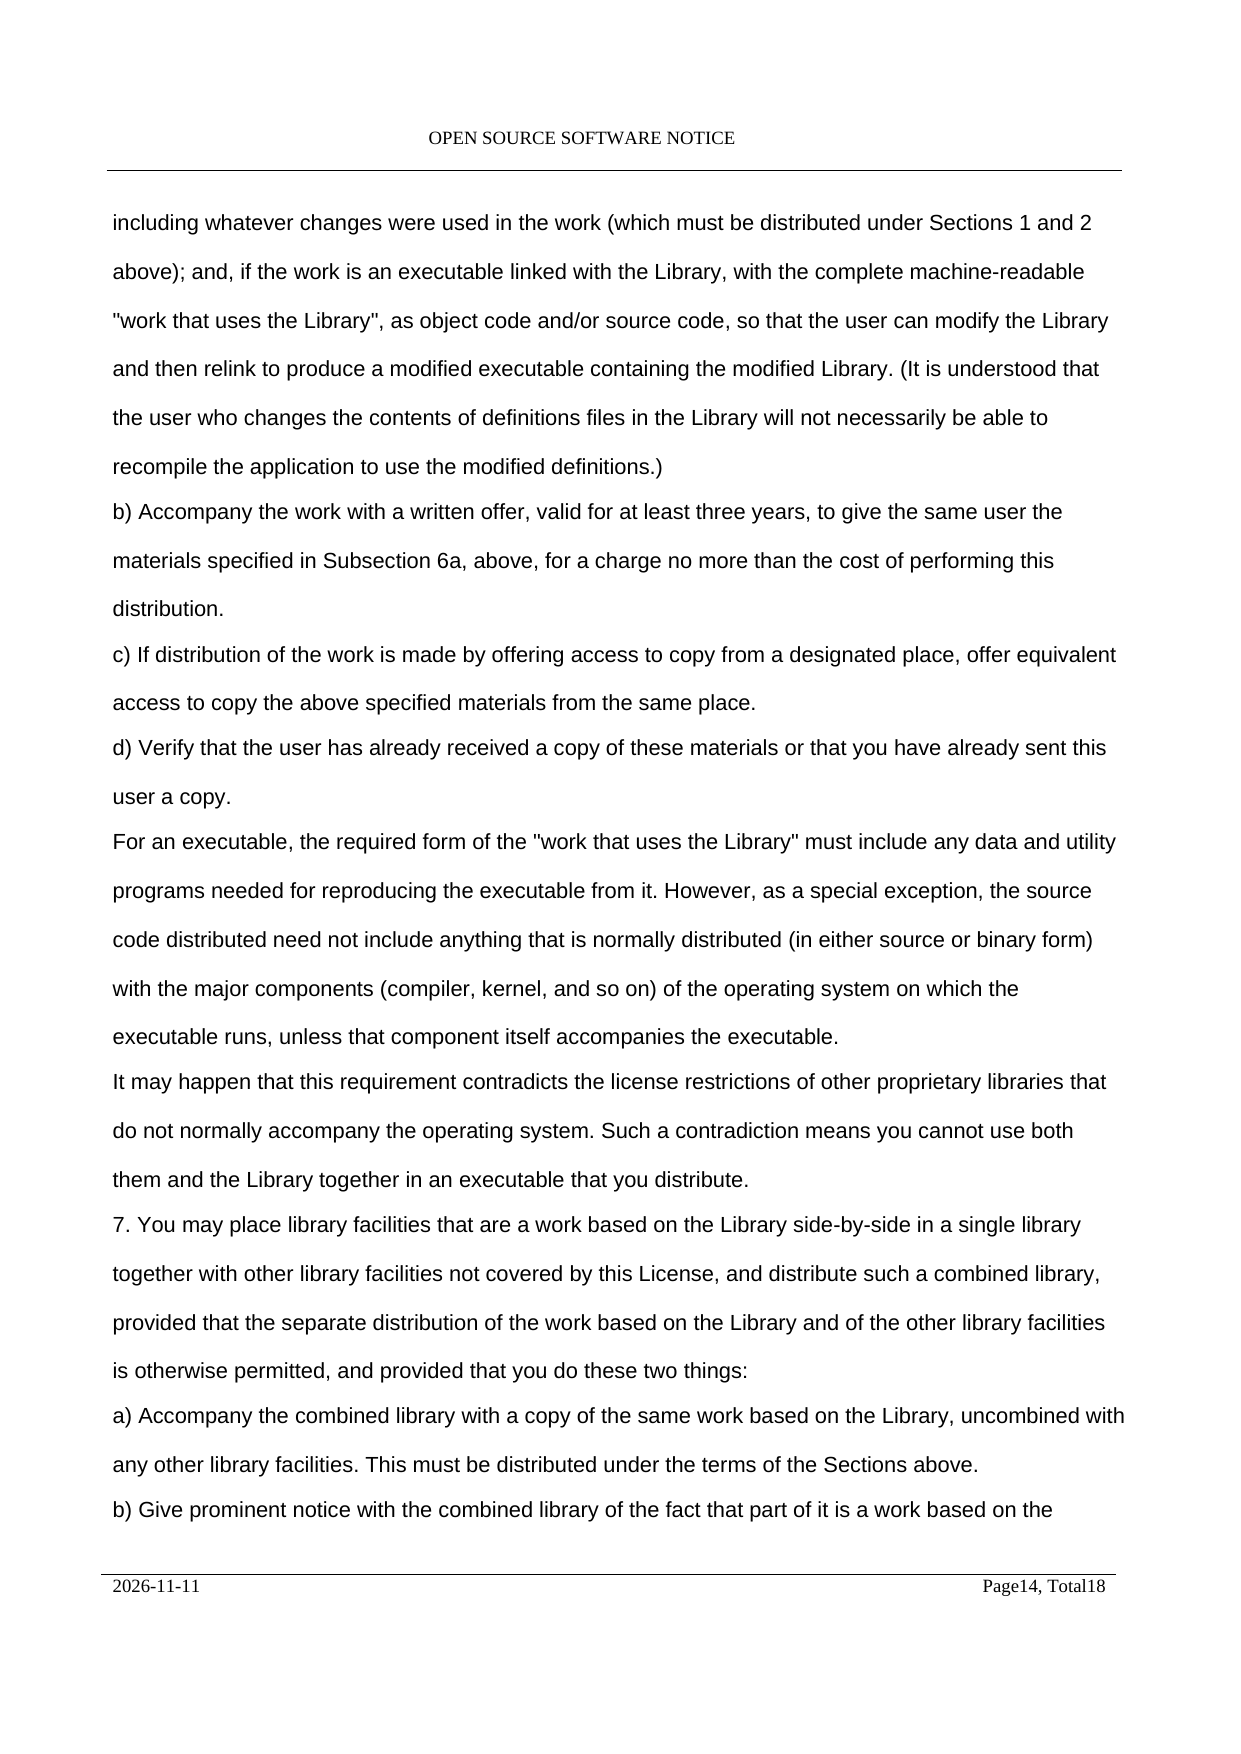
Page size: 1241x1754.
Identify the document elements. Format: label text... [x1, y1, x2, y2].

text It may happen that this requirement contradicts the license restrictions of other proprietary libraries that do not normally accompany the operating system. Such a contradiction means you cannot use both them and the Library together in an executable that you distribute. [112, 1066, 1128, 1196]
text b) Accompany the work with a written offer, valid for at least three years, to give the same user the materials specified in Subsection 6a, above, for a charge no more than the cost of performing this distribution. [112, 495, 1128, 625]
text 7. You may place library facilities that are a work based on the Library side-by-side in a single library together with other library facilities not covered by this License, and distribute such a combined library, provided that the separate distribution of the work based on the Library and of the other library facilities is otherwise permitted, and provided that you do these two things: [112, 1208, 1128, 1387]
text d) Verify that the user has already received a copy of these materials or that you have already sent this user a copy. [112, 732, 1128, 813]
text a) Accompany the combined library with a copy of the same work based on the Library, uncombined with any other library facilities. This must be distributed under the terms of the Sections above. [112, 1399, 1128, 1481]
text c) If distribution of the work is made by offering access to copy from a designated place, offer equivalent access to copy the above specified materials from the same place. [112, 638, 1128, 719]
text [112, 1493, 1128, 1526]
text For an executable, the required form of the "work that uses the Library" must include any data and utility programs needed for reproducing the executable from it. However, as a special exception, the source code distributed need not include anything that is normally distributed (in either source or binary form) with the major components (compiler, kernel, and so on) of the operating system on which the executable runs, unless that component itself accompanies the executable. [112, 826, 1128, 1053]
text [112, 206, 1128, 483]
